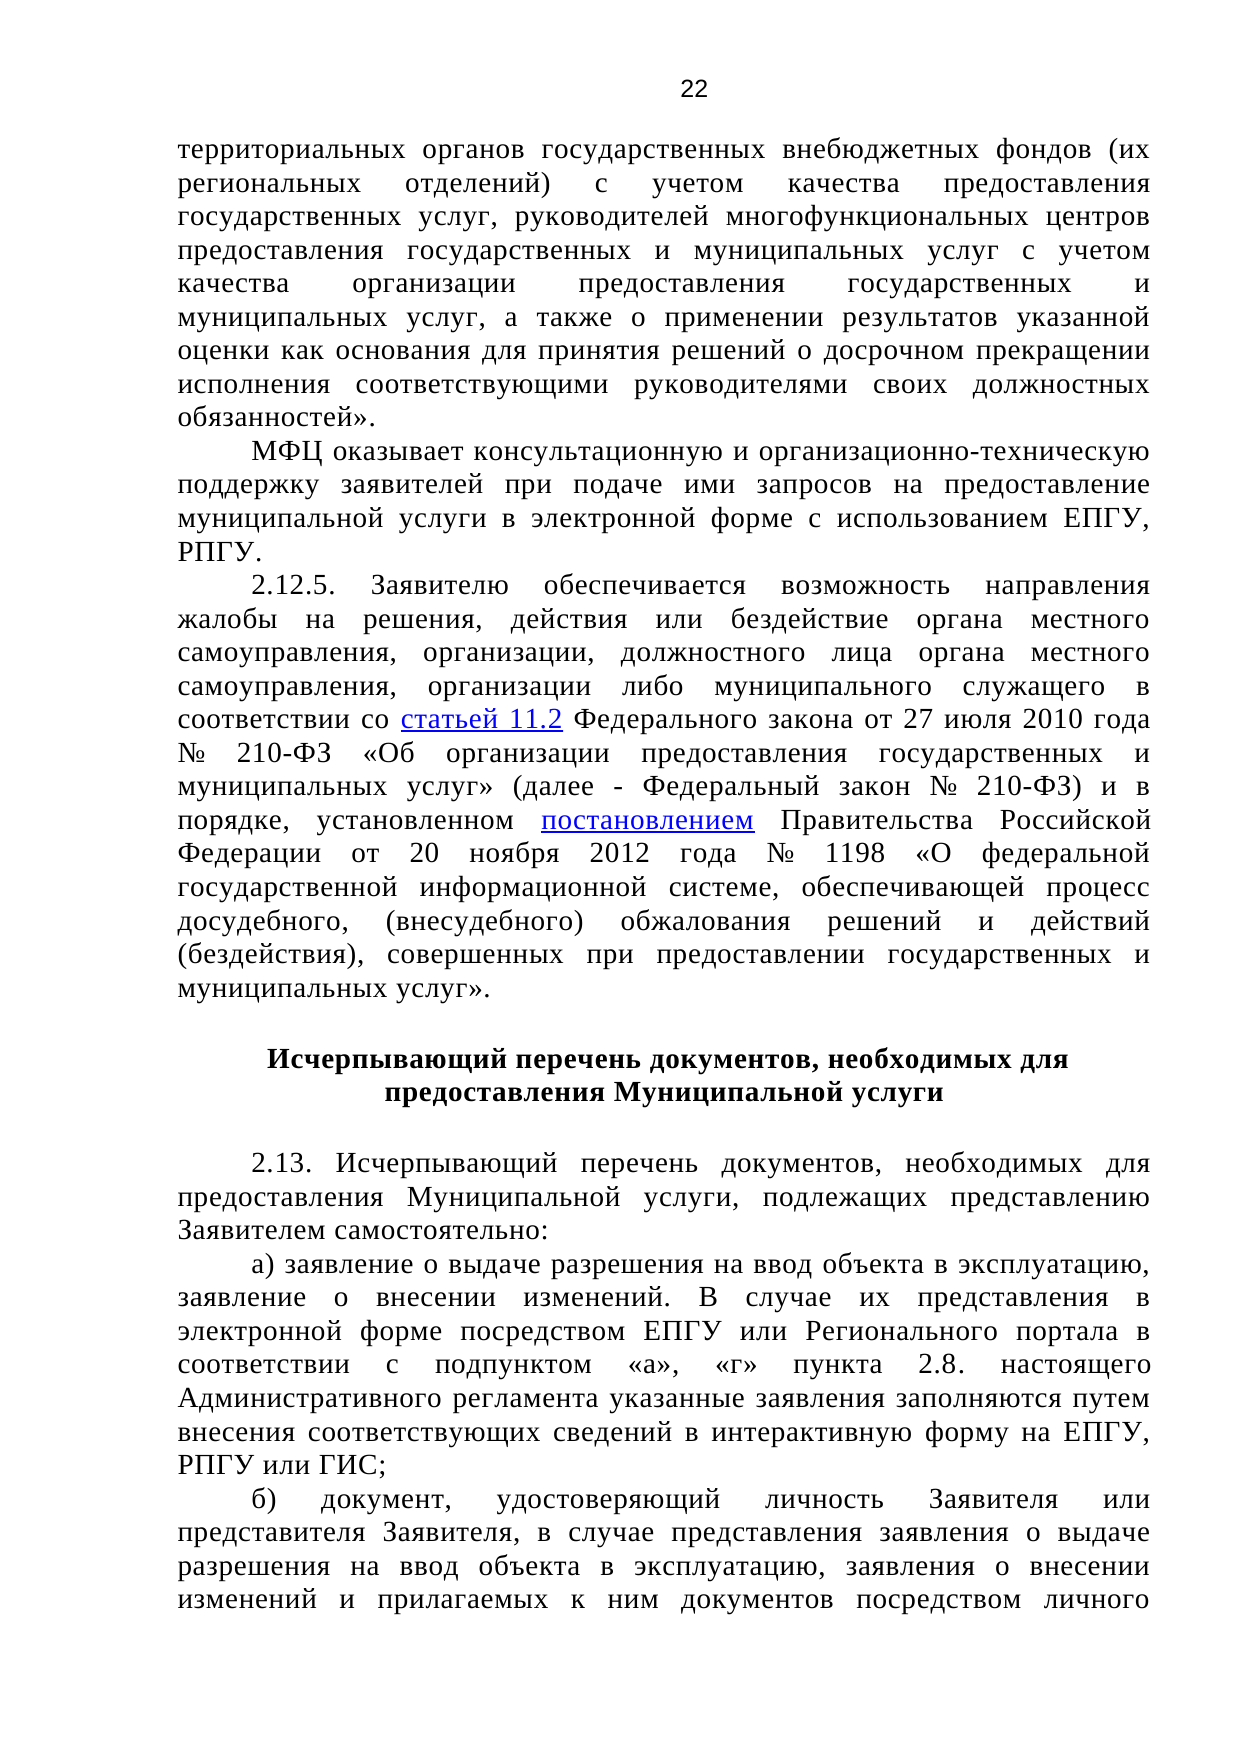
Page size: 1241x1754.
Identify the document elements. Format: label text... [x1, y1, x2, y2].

text 2.13. Исчерпывающий перечень документов, необходимых для предоставления Муниципальной услуги, подлежащих представлению Заявителем самостоятельно: [177, 1145, 1152, 1246]
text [177, 1481, 1152, 1615]
text а) заявление о выдаче разрешения на ввод объекта в эксплуатацию, заявление о внесении изменений. В случае их представления в электронной форме посредством ЕПГУ или Регионального портала в соответствии с подпунктом «а», «г» пункта 2.8. настоящего Административного регламента указанные заявления заполняются путем внесения соответствующих сведений в интерактивную форму на ЕПГУ, РПГУ или ГИС; [177, 1246, 1152, 1481]
text 2.12.5. Заявителю обеспечивается возможность направления жалобы на решения, действия или бездействие органа местного самоуправления, организации, должностного лица органа местного самоуправления, организации либо муниципального служащего в соответствии со статьей 11.2 Федерального закона от 27 июля 2010 года № 210-ФЗ «Об организации предоставления государственных и муниципальных услуг» (далее - Федеральный закон № 210-ФЗ) и в порядке, установленном постановлением Правительства Российской Федерации от 20 ноября 2012 года № 1198 «О федеральной государственной информационной системе, обеспечивающей процесс досудебного, (внесудебного) обжалования решений и действий (бездействия), совершенных при предоставлении государственных и муниципальных услуг». [177, 567, 1152, 1003]
text МФЦ оказывает консультационную и организационно-техническую поддержку заявителей при подаче ими запросов на предоставление муниципальной услуги в электронной форме с использованием ЕПГУ, РПГУ. [177, 433, 1152, 567]
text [177, 131, 1152, 433]
text Исчерпывающий перечень документов, необходимых для предоставления Муниципальной услуги [177, 1041, 1152, 1108]
